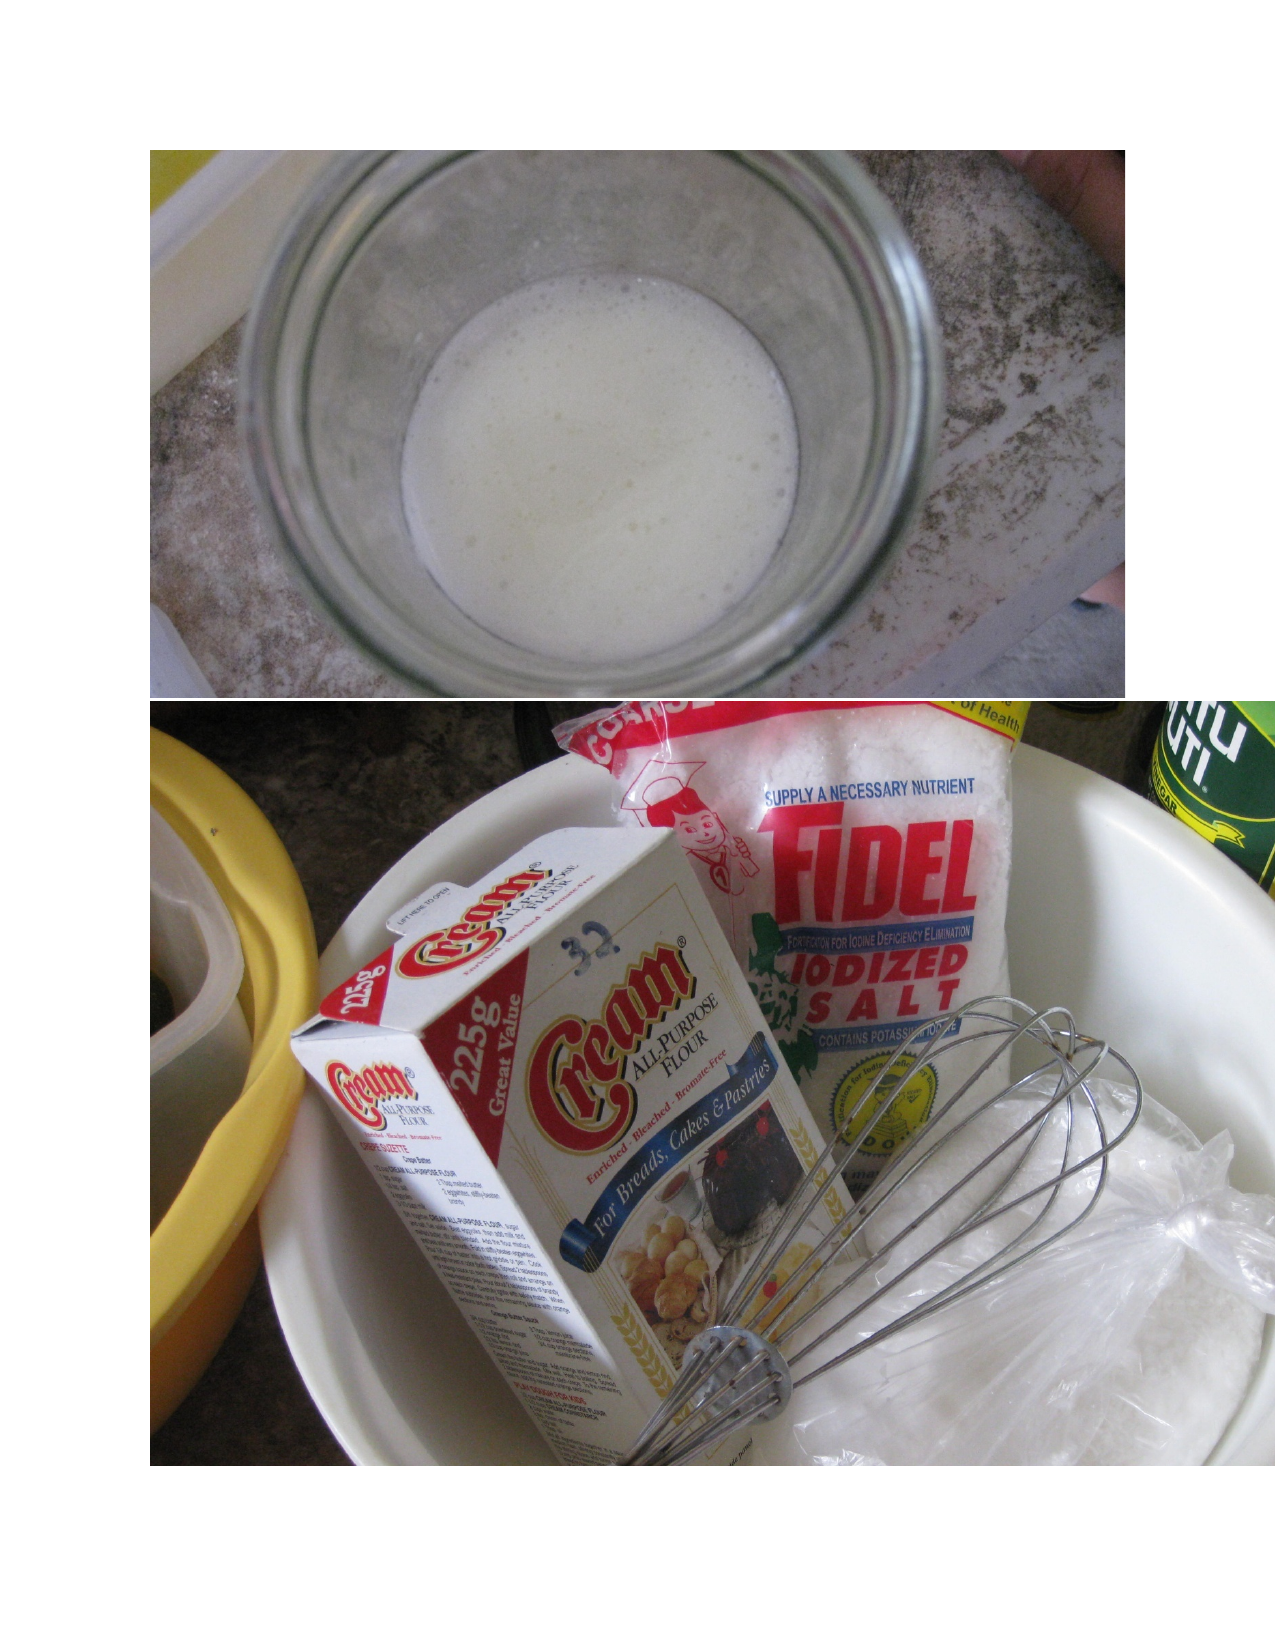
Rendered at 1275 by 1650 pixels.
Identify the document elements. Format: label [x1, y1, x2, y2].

picture [150, 701, 1275, 1466]
picture [150, 150, 1125, 698]
